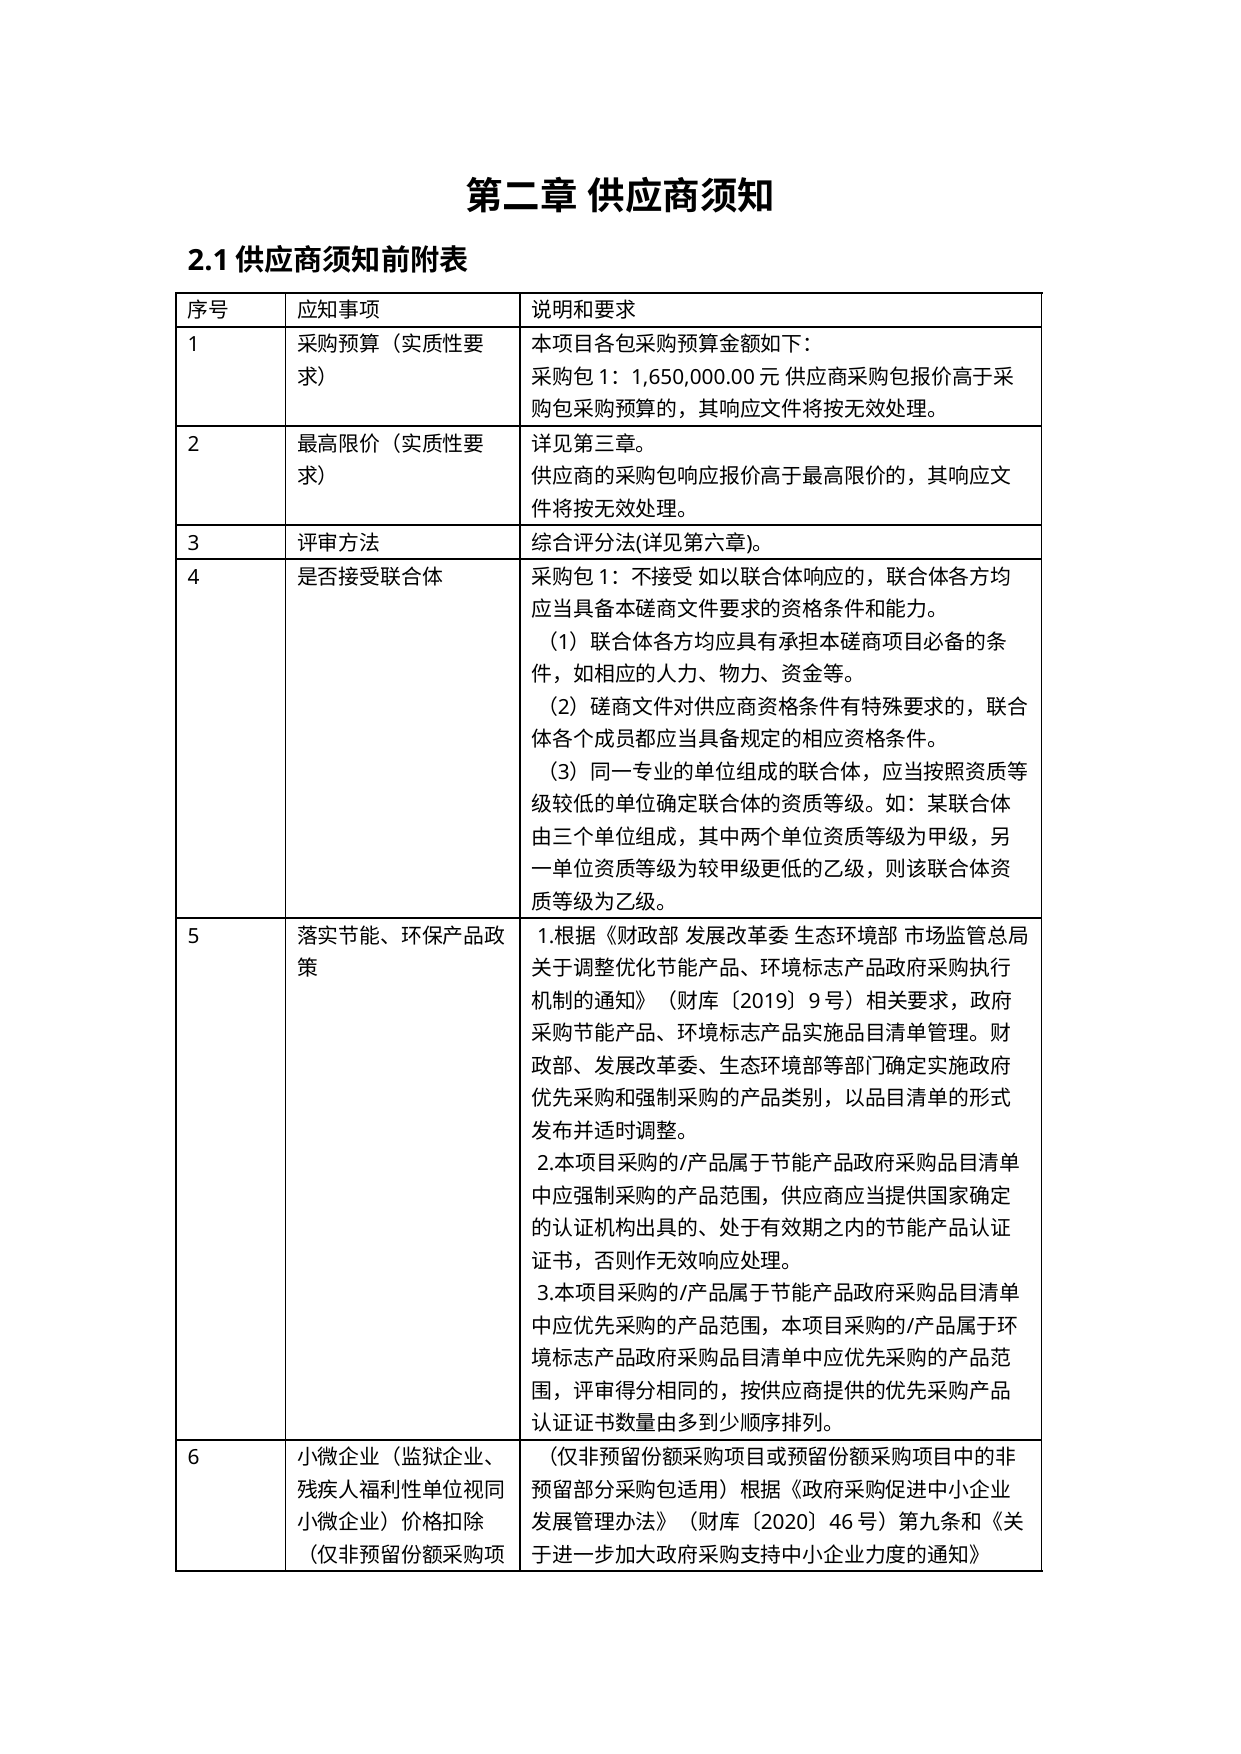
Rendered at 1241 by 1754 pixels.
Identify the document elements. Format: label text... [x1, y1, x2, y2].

table_cell 落实节能、环保产品政策 [286, 919, 519, 1439]
table_cell 综合评分法(详见第六章)。 [521, 526, 1041, 558]
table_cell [286, 1441, 519, 1570]
table_header 说明和要求 [521, 294, 1041, 326]
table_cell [521, 1441, 1041, 1570]
text 第二章 供应商须知 [187, 162, 1053, 227]
table_cell 采购包1：不接受 如以联合体响应的，联合体各方均应当具备本磋商文件要求的资格条件和能力。 （1）联合体各方均应具有承担本磋商项目必备的条件，如相应的人力、物力、资金等。 （2）磋商文件对供应商资格条件有特殊要求的，联合体各个成员都应当具备规定的相应资格条件。 （3）同一专业的单位组成的联合体，应当按照资质等级较低的单位确定联合体的资质等级。如：某联合体由三个单位组成，其中两个单位资质等级为甲级，另一单位资质等级为较甲级更低的乙级，则该联合体资质等级为乙级。 [521, 560, 1041, 917]
table_cell 6 [177, 1441, 285, 1570]
table_cell 最高限价（实质性要求） [286, 427, 519, 524]
table_cell 采购预算（实质性要求） [286, 328, 519, 425]
table_cell 3 [177, 526, 285, 558]
text 2.1供应商须知前附表 [187, 227, 1053, 292]
table_cell 2 [177, 427, 285, 524]
table_cell 4 [177, 560, 285, 917]
table_cell 详见第三章。 供应商的采购包响应报价高于最高限价的，其响应文件将按无效处理。 [521, 427, 1041, 524]
table_cell 1 [177, 328, 285, 425]
table_header 序号 [177, 294, 285, 326]
table_cell 5 [177, 919, 285, 1439]
table_header 应知事项 [286, 294, 519, 326]
table_cell 是否接受联合体 [286, 560, 519, 917]
table_cell 评审方法 [286, 526, 519, 558]
table_cell 本项目各包采购预算金额如下： 采购包1：1,650,000.00元 供应商采购包报价高于采购包采购预算的，其响应文件将按无效处理。 [521, 328, 1041, 425]
table_cell 1.根据《财政部 发展改革委 生态环境部 市场监管总局关于调整优化节能产品、环境标志产品政府采购执行机制的通知》（财库〔2019〕9号）相关要求，政府采购节能产品、环境标志产品实施品目清单管理。财政部、发展改革委、生态环境部等部门确定实施政府优先采购和强制采购的产品类别，以品目清单的形式发布并适时调整。 2.本项目采购的/产品属于节能产品政府采购品目清单中应强制采购的产品范围，供应商应当提供国家确定的认证机构出具的、处于有效期之内的节能产品认证证书，否则作无效响应处理。 3.本项目采购的/产品属于节能产品政府采购品目清单中应优先采购的产品范围，本项目采购的/产品属于环境标志产品政府采购品目清单中应优先采购的产品范围，评审得分相同的，按供应商提供的优先采购产品认证证书数量由多到少顺序排列。 [521, 919, 1041, 1439]
